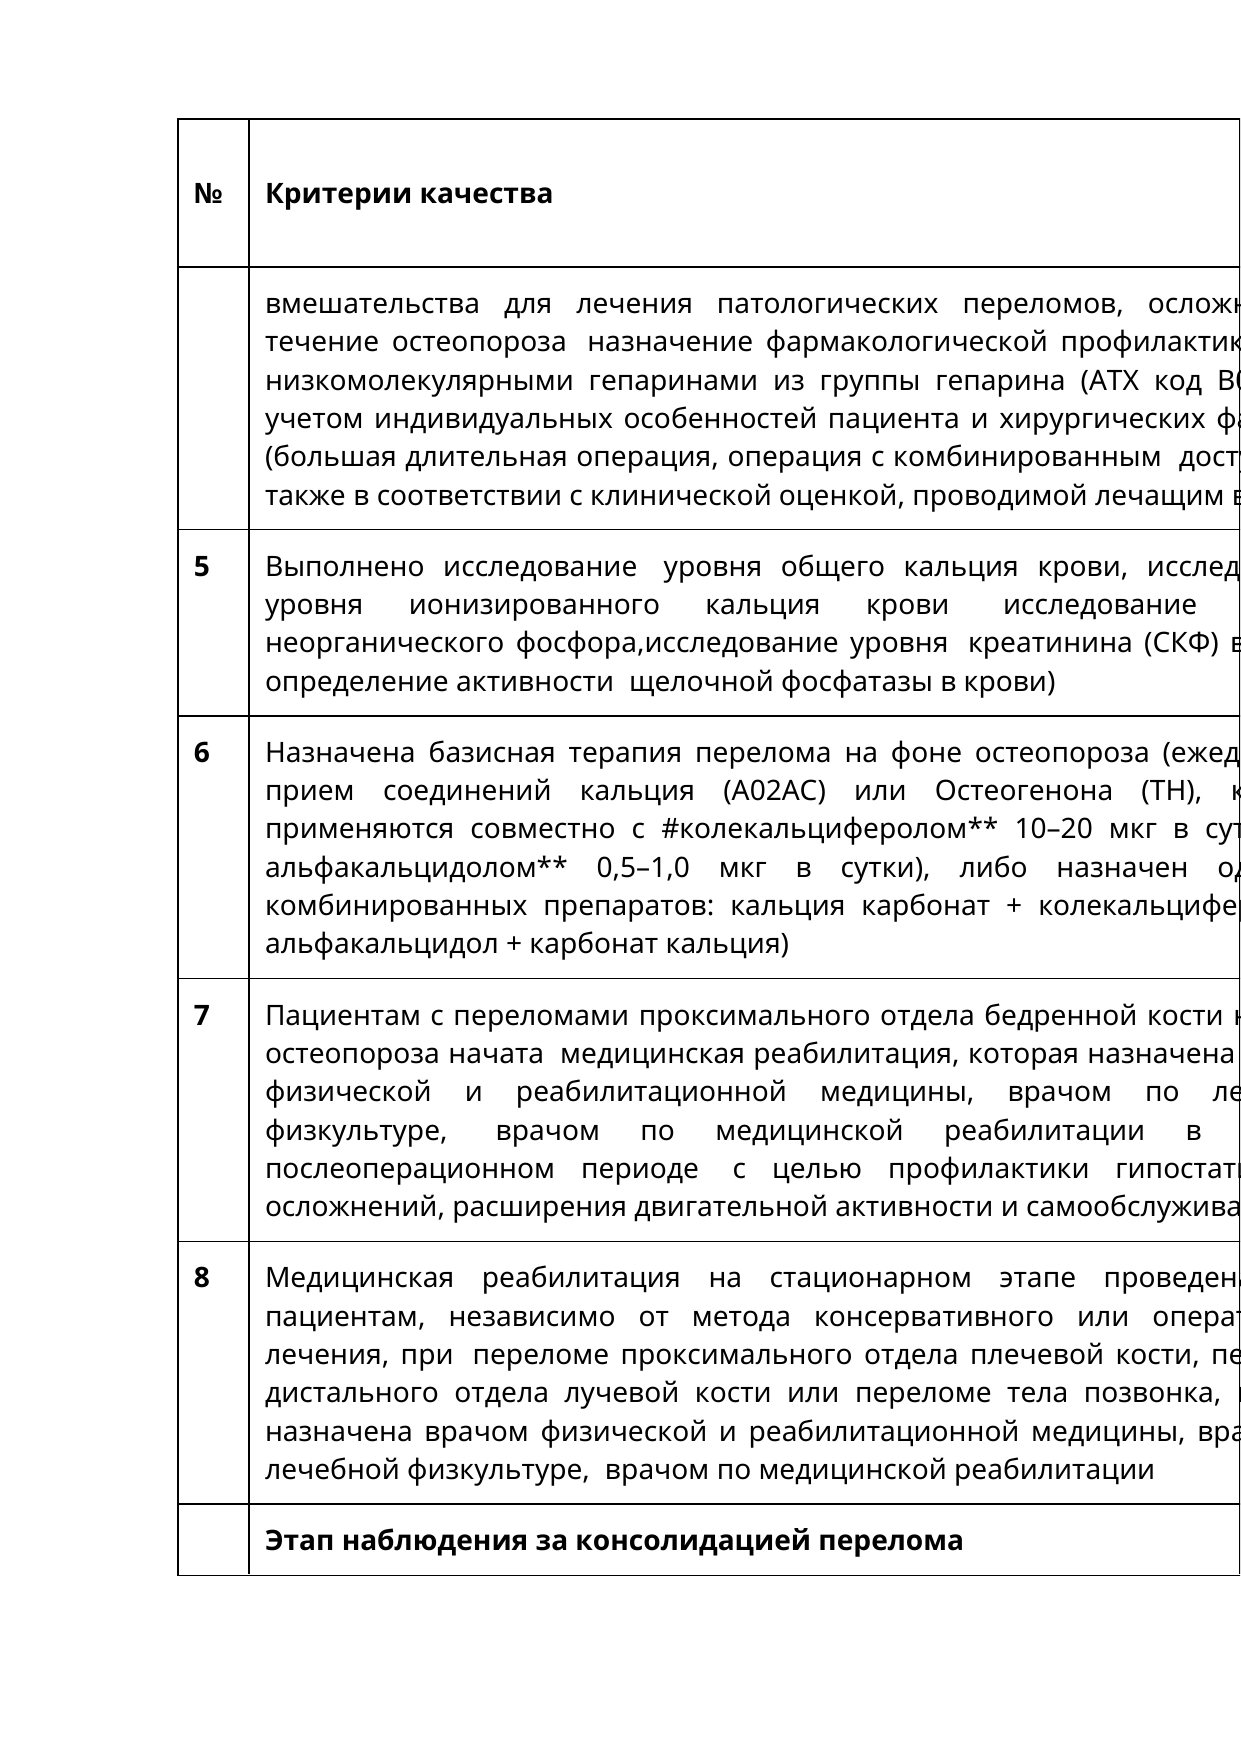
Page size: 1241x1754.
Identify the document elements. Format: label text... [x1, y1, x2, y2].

table_cell 7 [179, 979, 248, 1241]
table_cell 5 [179, 530, 248, 715]
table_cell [250, 268, 1239, 529]
table_cell 6 [179, 717, 248, 978]
table_cell Назначена базисная терапия перелома на фоне остеопороза (ежедневный прием соединений кальция (A02AC) или Остеогенона (ТН), которые применяются совместно с #колекальциферолом** 10–20 мкг в сутки или альфакальцидолом** 0,5–1,0 мкг в сутки), либо назначен один из комбинированных препаратов: кальция карбонат + колекальциферол или альфакальцидол + карбонат кальция) [250, 717, 1239, 978]
table_header № [179, 120, 248, 266]
table_cell 4 [179, 268, 248, 529]
table_header Критерии качества [250, 120, 1239, 266]
table_cell [179, 1505, 248, 1574]
table_cell Этап наблюдения за консолидацией перелома [250, 1505, 1239, 1574]
table_cell Пациентам с переломами проксимального отдела бедренной кости на фоне остеопороза начата медицинская реабилитация, которая назначена врачом физической и реабилитационной медицины, врачом по лечебной физкультуре, врачом по медицинской реабилитации в раннем послеоперационном периоде с целью профилактики гипостатических осложнений, расширения двигательной активности и самообслуживания [250, 979, 1239, 1241]
table_cell Медицинская реабилитация на стационарном этапе проведена всем пациентам, независимо от метода консервативного или оперативного лечения, при переломе проксимального отдела плечевой кости, переломе дистального отдела лучевой кости или переломе тела позвонка, которая назначена врачом физической и реабилитационной медицины, врачом по лечебной физкультуре, врачом по медицинской реабилитации [250, 1242, 1239, 1503]
table_cell Выполнено исследование уровня общего кальция крови, исследование уровня ионизированного кальция крови исследование уровня, неорганического фосфора,исследование уровня креатинина (СКФ) в крови, определение активности щелочной фосфатазы в крови) [250, 530, 1239, 715]
table_cell 8 [179, 1242, 248, 1503]
